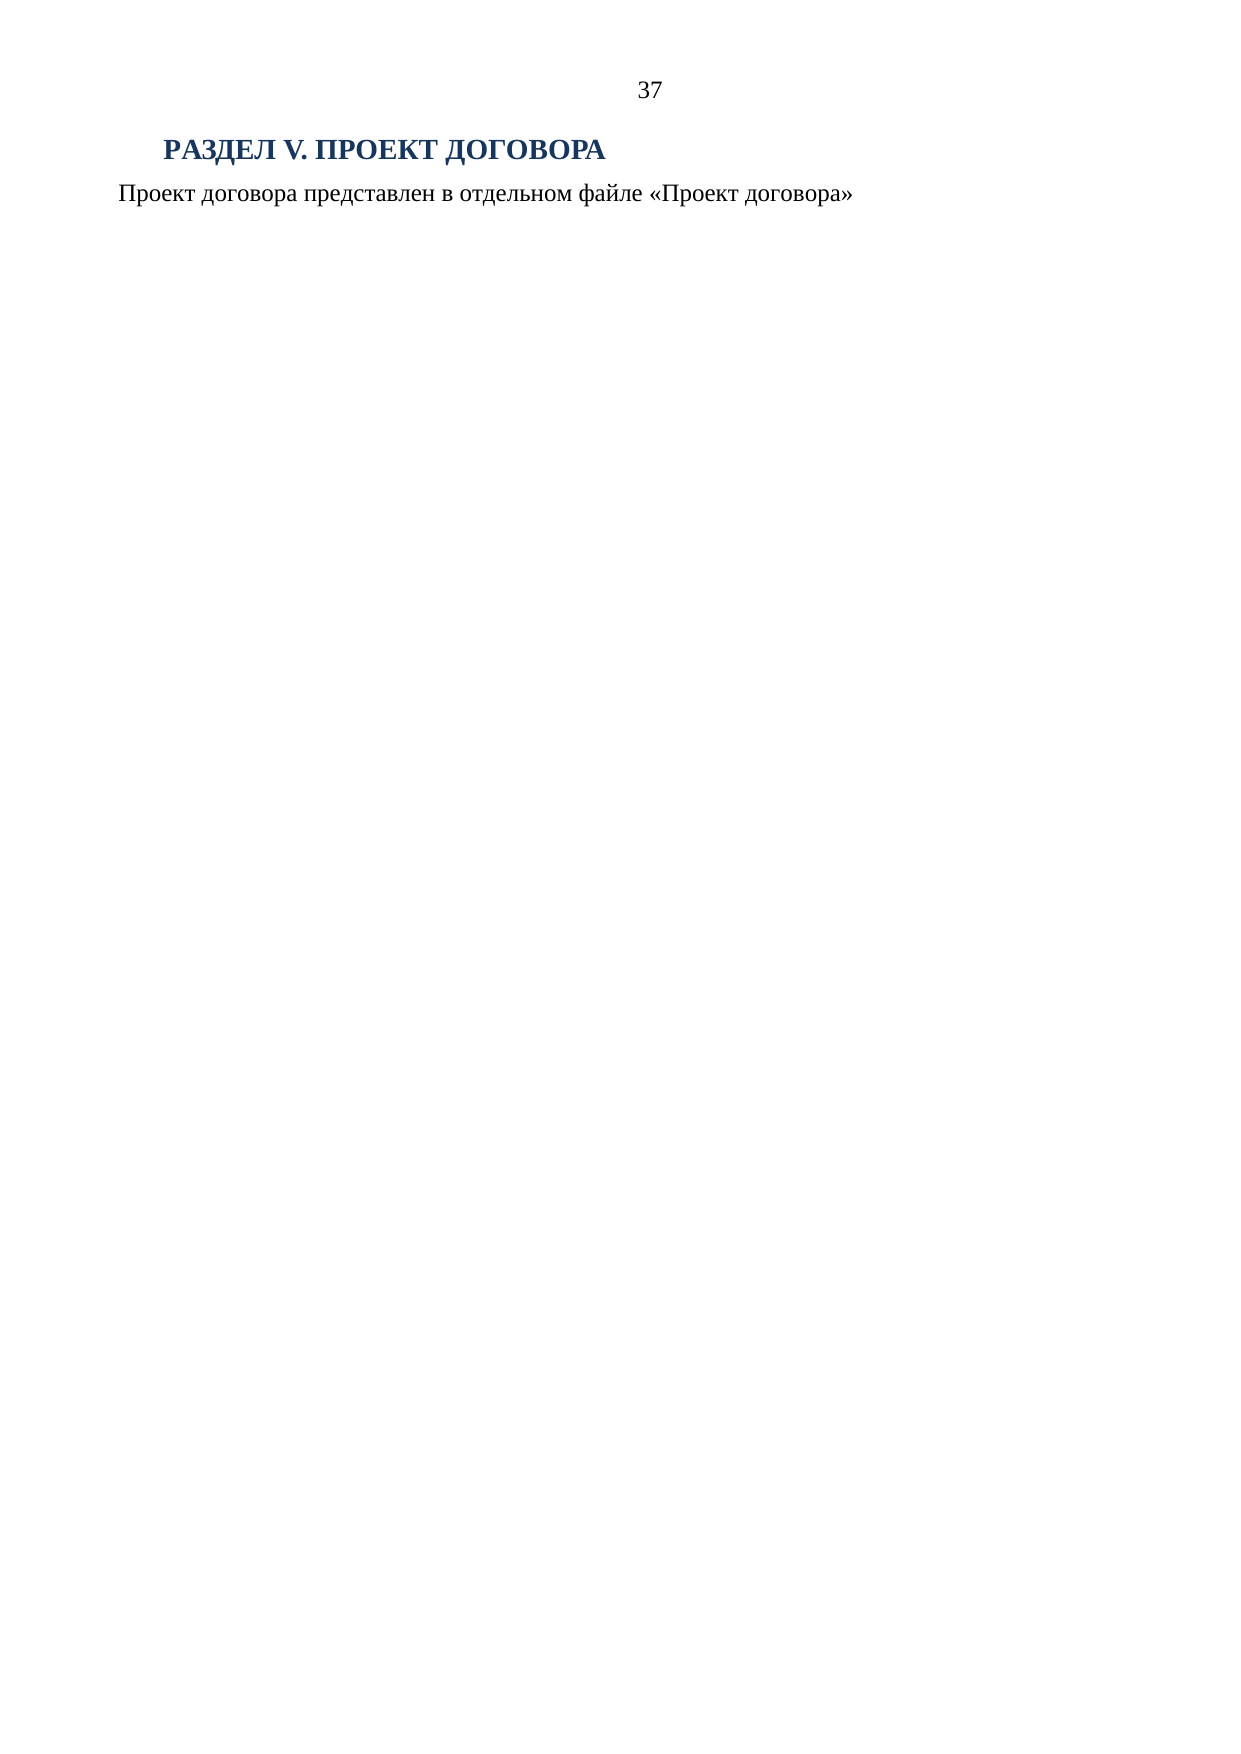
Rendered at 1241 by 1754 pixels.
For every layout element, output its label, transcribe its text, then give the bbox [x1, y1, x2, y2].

text Проект договора представлен в отдельном файле «Проект договора» [118, 178, 1181, 207]
subtitle РАЗДЕЛ V. ПРОЕКТ ДОГОВОРА [163, 132, 1181, 166]
